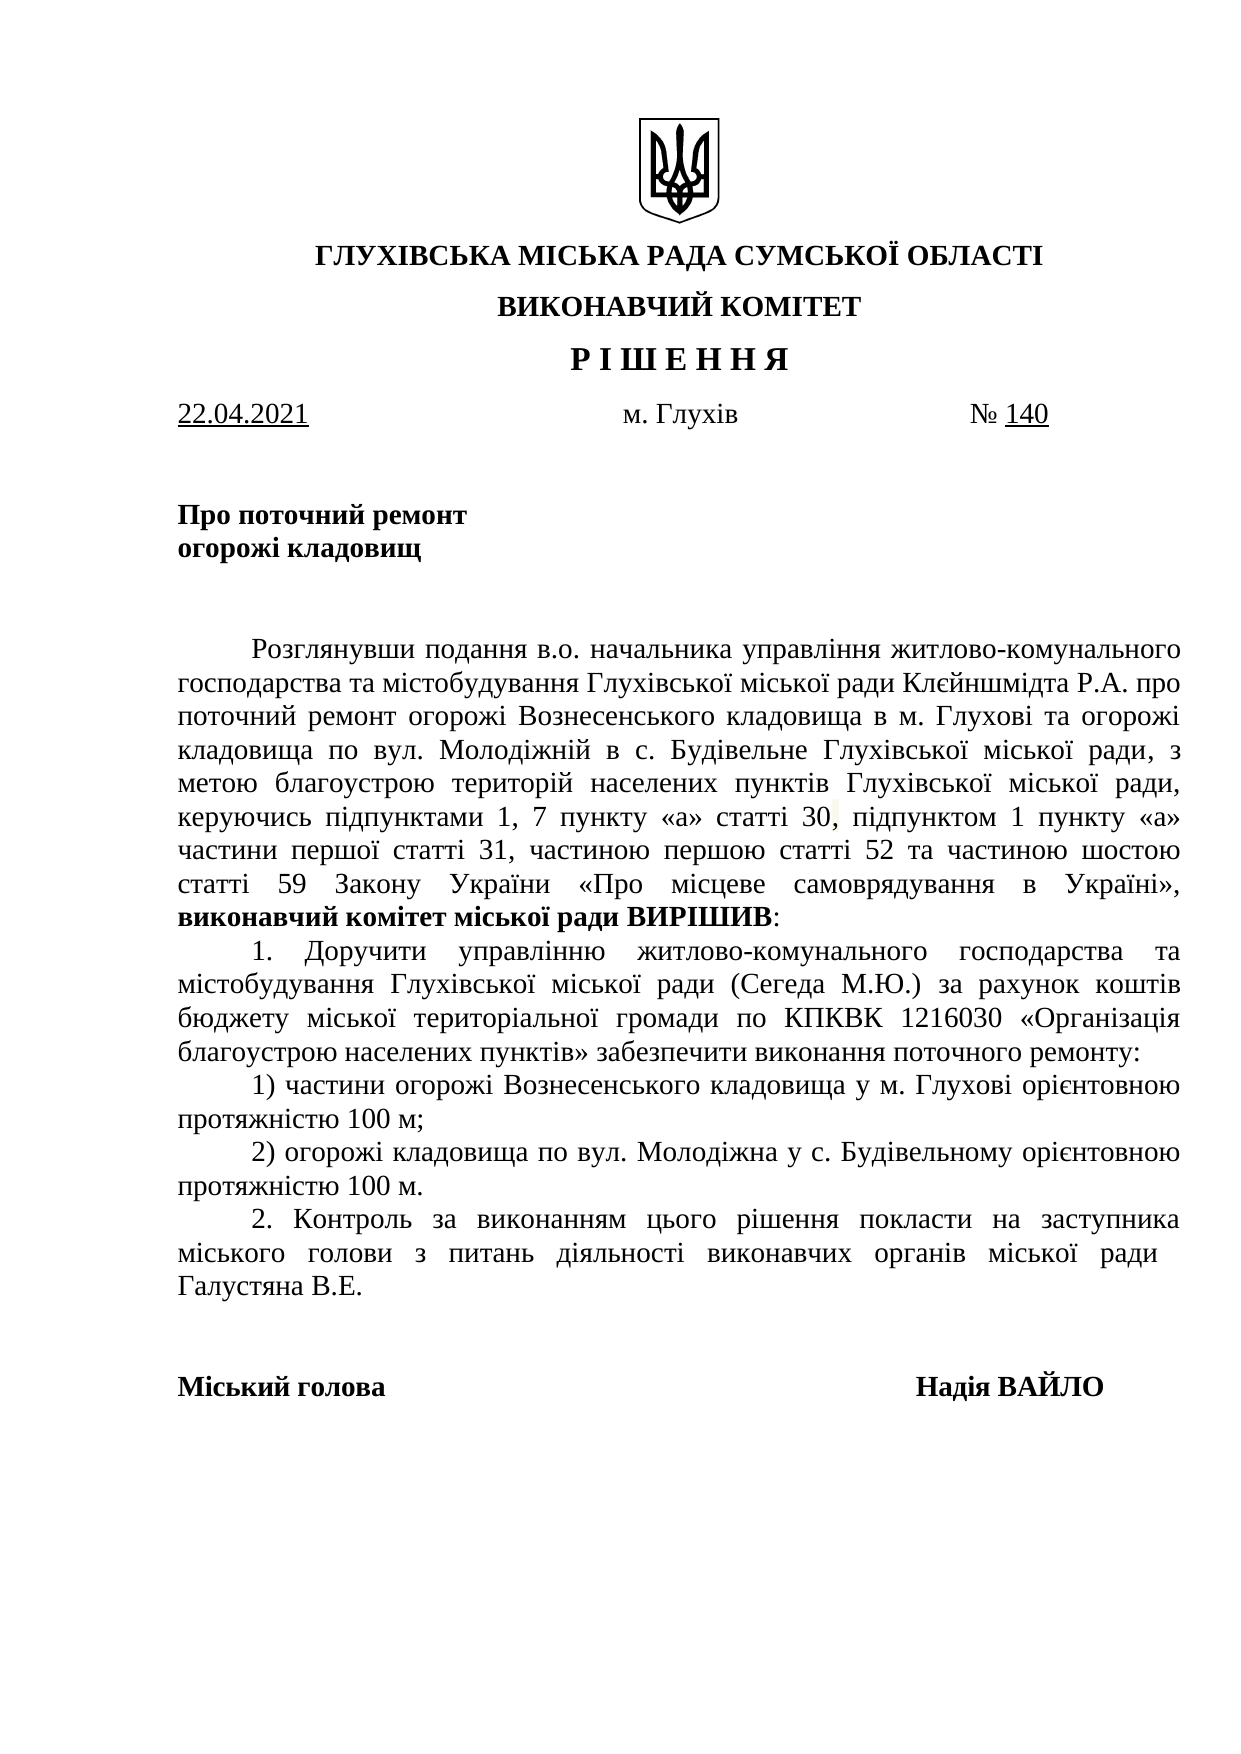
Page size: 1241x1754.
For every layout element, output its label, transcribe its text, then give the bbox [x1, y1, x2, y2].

text Про поточний ремонт [177, 497, 738, 531]
text Р І Ш Е Н Н Я [177, 339, 1181, 377]
text ГЛУХІВСЬКА МІСЬКА РАДА СУМСЬКОЇ ОБЛАСТІ [177, 238, 1181, 272]
text 2. Контроль за виконанням цього рішення покласти на заступника міського голови з питань діяльності виконавчих органів міської ради Галустяна В.Е. [177, 1201, 1181, 1302]
text Міський голова Надія ВАЙЛО [177, 1369, 1181, 1403]
text 1. Доручити управлінню житлово-комунального господарства та містобудування Глухівської міської ради (Сегеда М.Ю.) за рахунок коштів бюджету міської територіальної громади по КПКВК 1216030 «Організація благоустрою населених пунктів» забезпечити виконання поточного ремонту: [177, 933, 1181, 1067]
text 1) частини огорожі Вознесенського кладовища у м. Глухові орієнтовною протяжністю ; [177, 1067, 1181, 1134]
text ВИКОНАВЧИЙ КОМІТЕТ [177, 289, 1181, 322]
text огорожі кладовищ [177, 531, 738, 564]
text Розглянувши подання в.о. начальника управління житлово-комунального господарства та містобудування Глухівської міської ради Клєйншмідта Р.А. про поточний ремонт огорожі Вознесенського кладовища в м. Глухові та огорожі кладовища по вул. Молодіжній в с. Будівельне Глухівської міської ради, з метою благоустрою територій населених пунктів Глухівської міської ради, керуючись підпунктами 1, 7 пункту «а» статті 30, підпунктом 1 пункту «а» частини першої статті 31, частиною першою статті 52 та частиною шостою статті 59 Закону України «Про місцеве самоврядування в Україні», виконавчий комітет міської ради ВИРІШИВ: [177, 631, 1181, 933]
text 2) огорожі кладовища по вул. Молодіжна у с. Будівельному орієнтовною протяжністю . [177, 1134, 1181, 1201]
picture [638, 118, 720, 225]
text 22.04.2021 м. Глухів № 140 [177, 396, 1181, 430]
